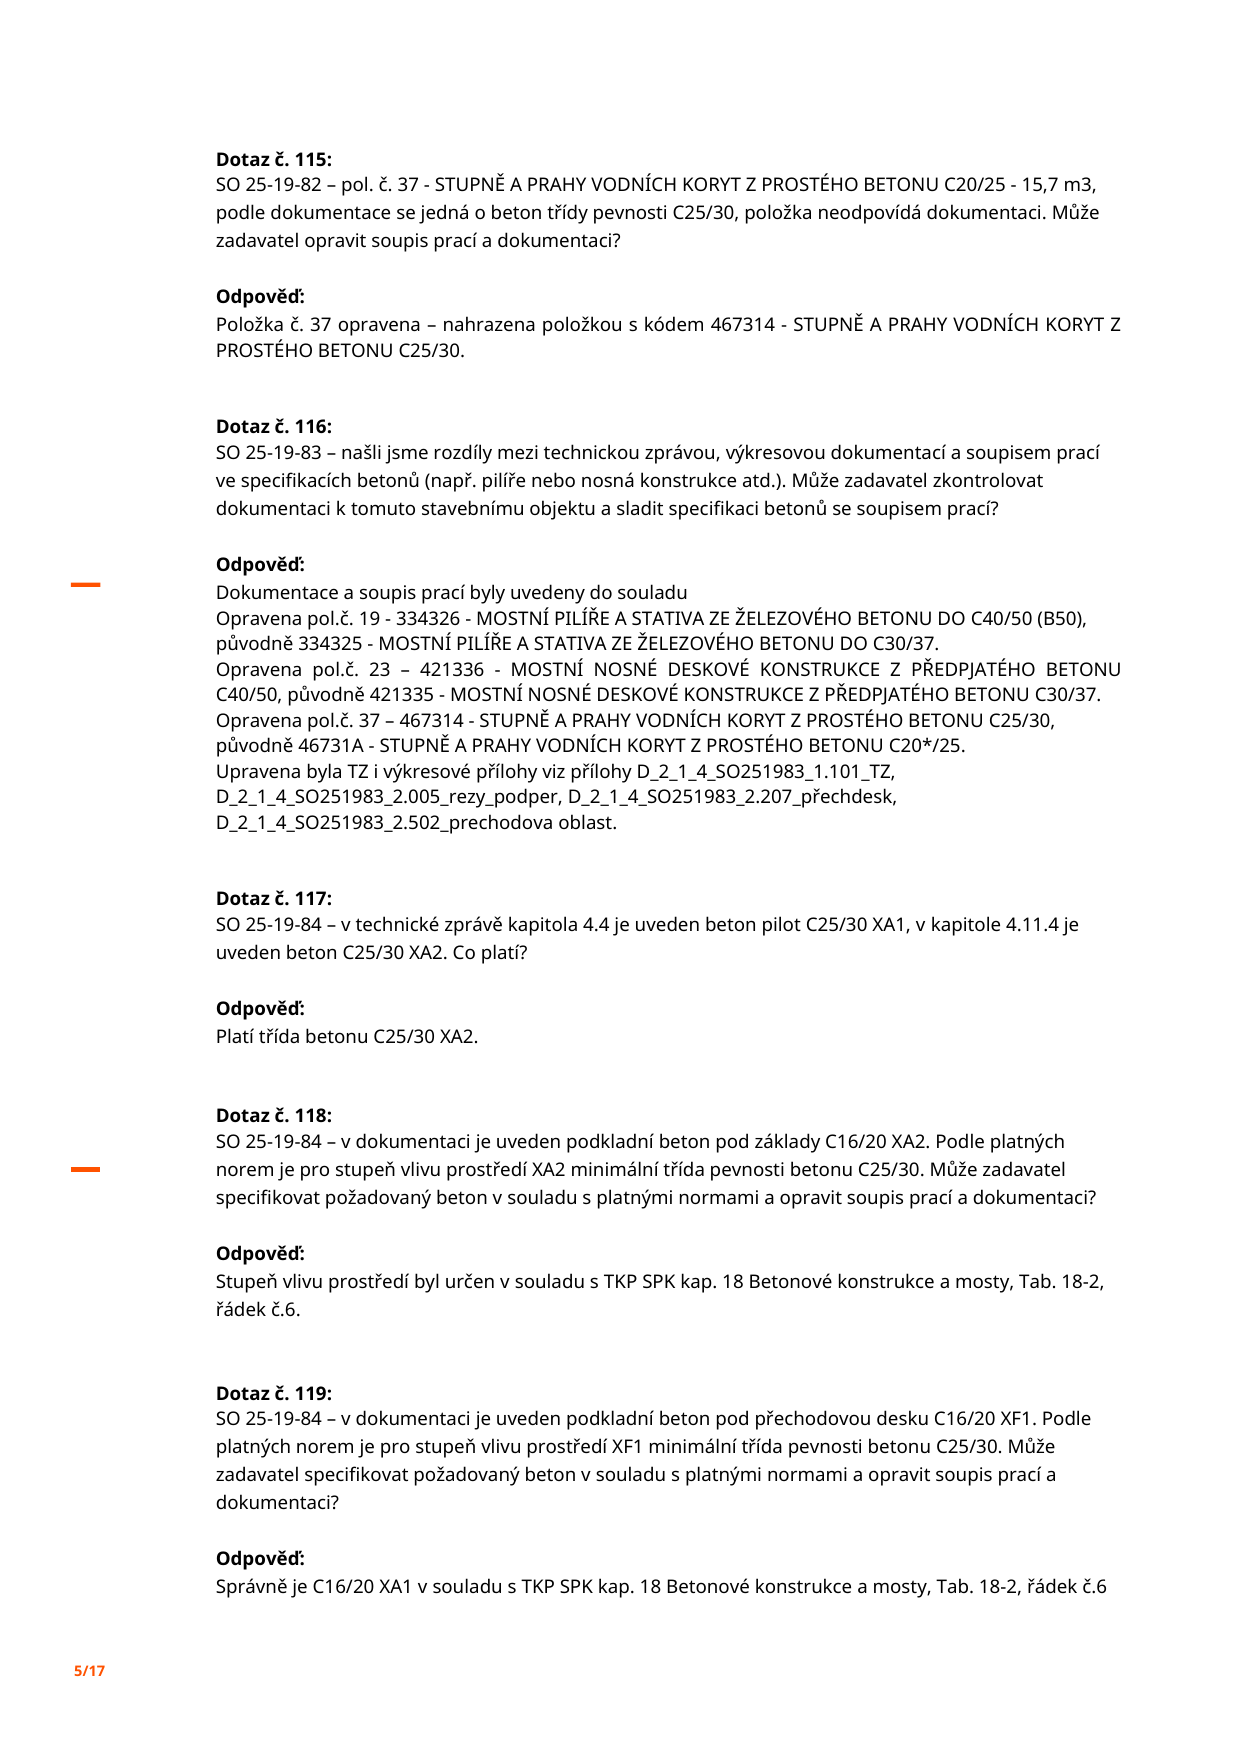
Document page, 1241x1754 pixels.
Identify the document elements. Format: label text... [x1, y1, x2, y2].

text Dotaz č. 115: [216, 146, 1122, 172]
text Opravena pol.č. 37 – 467314 - STUPNĚ A PRAHY VODNÍCH KORYT Z PROSTÉHO BETONU C25/30, původně 46731A - STUPNĚ A PRAHY VODNÍCH KORYT Z PROSTÉHO BETONU C20*/25. [216, 707, 1122, 758]
text Dotaz č. 117: [216, 886, 1122, 911]
text Odpověď: [216, 1546, 1122, 1571]
text SO 25-19-82 – pol. č. 37 - STUPNĚ A PRAHY VODNÍCH KORYT Z PROSTÉHO BETONU C20/25 - 15,7 m3, podle dokumentace se jedná o beton třídy pevnosti C25/30, položka neodpovídá dokumentaci. Může zadavatel opravit soupis prací a dokumentaci? [216, 172, 1122, 253]
text Odpověď: [216, 551, 1122, 577]
text Dotaz č. 116: [216, 414, 1122, 439]
text Odpověď: [216, 995, 1122, 1021]
text Odpověď: [216, 284, 1122, 309]
text Dotaz č. 119: [216, 1380, 1122, 1406]
text Platí třída betonu C25/30 XA2. [216, 1023, 1122, 1049]
text SO 25-19-84 – v dokumentaci je uveden podkladní beton pod přechodovou desku C16/20 XF1. Podle platných norem je pro stupeň vlivu prostředí XF1 minimální třída pevnosti betonu C25/30. Může zadavatel specifikovat požadovaný beton v souladu s platnými normami a opravit soupis prací a dokumentaci? [216, 1406, 1122, 1515]
text Opravena pol.č. 23 – 421336 - MOSTNÍ NOSNÉ DESKOVÉ KONSTRUKCE Z PŘEDPJATÉHO BETONU C40/50, původně 421335 - MOSTNÍ NOSNÉ DESKOVÉ KONSTRUKCE Z PŘEDPJATÉHO BETONU C30/37. [216, 656, 1122, 707]
text Odpověď: [216, 1240, 1122, 1266]
text Dokumentace a soupis prací byly uvedeny do souladu [216, 579, 1122, 605]
text SO 25-19-84 – v technické zprávě kapitola 4.4 je uveden beton pilot C25/30 XA1, v kapitole 4.11.4 je uveden beton C25/30 XA2. Co platí? [216, 911, 1122, 965]
text Stupeň vlivu prostředí byl určen v souladu s TKP SPK kap. 18 Betonové konstrukce a mosty, Tab. 18-2, řádek č.6. [216, 1268, 1122, 1322]
text Upravena byla TZ i výkresové přílohy viz přílohy D_2_1_4_SO251983_1.101_TZ, D_2_1_4_SO251983_2.005_rezy_podper, D_2_1_4_SO251983_2.207_přechdesk, D_2_1_4_SO251983_2.502_prechodova oblast. [216, 758, 1122, 835]
text Opravena pol.č. 19 - 334326 - MOSTNÍ PILÍŘE A STATIVA ZE ŽELEZOVÉHO BETONU DO C40/50 (B50), původně 334325 - MOSTNÍ PILÍŘE A STATIVA ZE ŽELEZOVÉHO BETONU DO C30/37. [216, 605, 1122, 656]
text Dotaz č. 118: [216, 1102, 1122, 1128]
text SO 25-19-84 – v dokumentaci je uveden podkladní beton pod základy C16/20 XA2. Podle platných norem je pro stupeň vlivu prostředí XA2 minimální třída pevnosti betonu C25/30. Může zadavatel specifikovat požadovaný beton v souladu s platnými normami a opravit soupis prací a dokumentaci? [216, 1128, 1122, 1209]
text Správně je C16/20 XA1 v souladu s TKP SPK kap. 18 Betonové konstrukce a mosty, Tab. 18-2, řádek č.6 [216, 1574, 1122, 1599]
text Položka č. 37 opravena – nahrazena položkou s kódem 467314 - STUPNĚ A PRAHY VODNÍCH KORYT Z PROSTÉHO BETONU C25/30. [216, 312, 1122, 363]
text SO 25-19-83 – našli jsme rozdíly mezi technickou zprávou, výkresovou dokumentací a soupisem prací ve specifikacích betonů (např. pilíře nebo nosná konstrukce atd.). Může zadavatel zkontrolovat dokumentaci k tomuto stavebnímu objektu a sladit specifikaci betonů se soupisem prací? [216, 439, 1122, 521]
